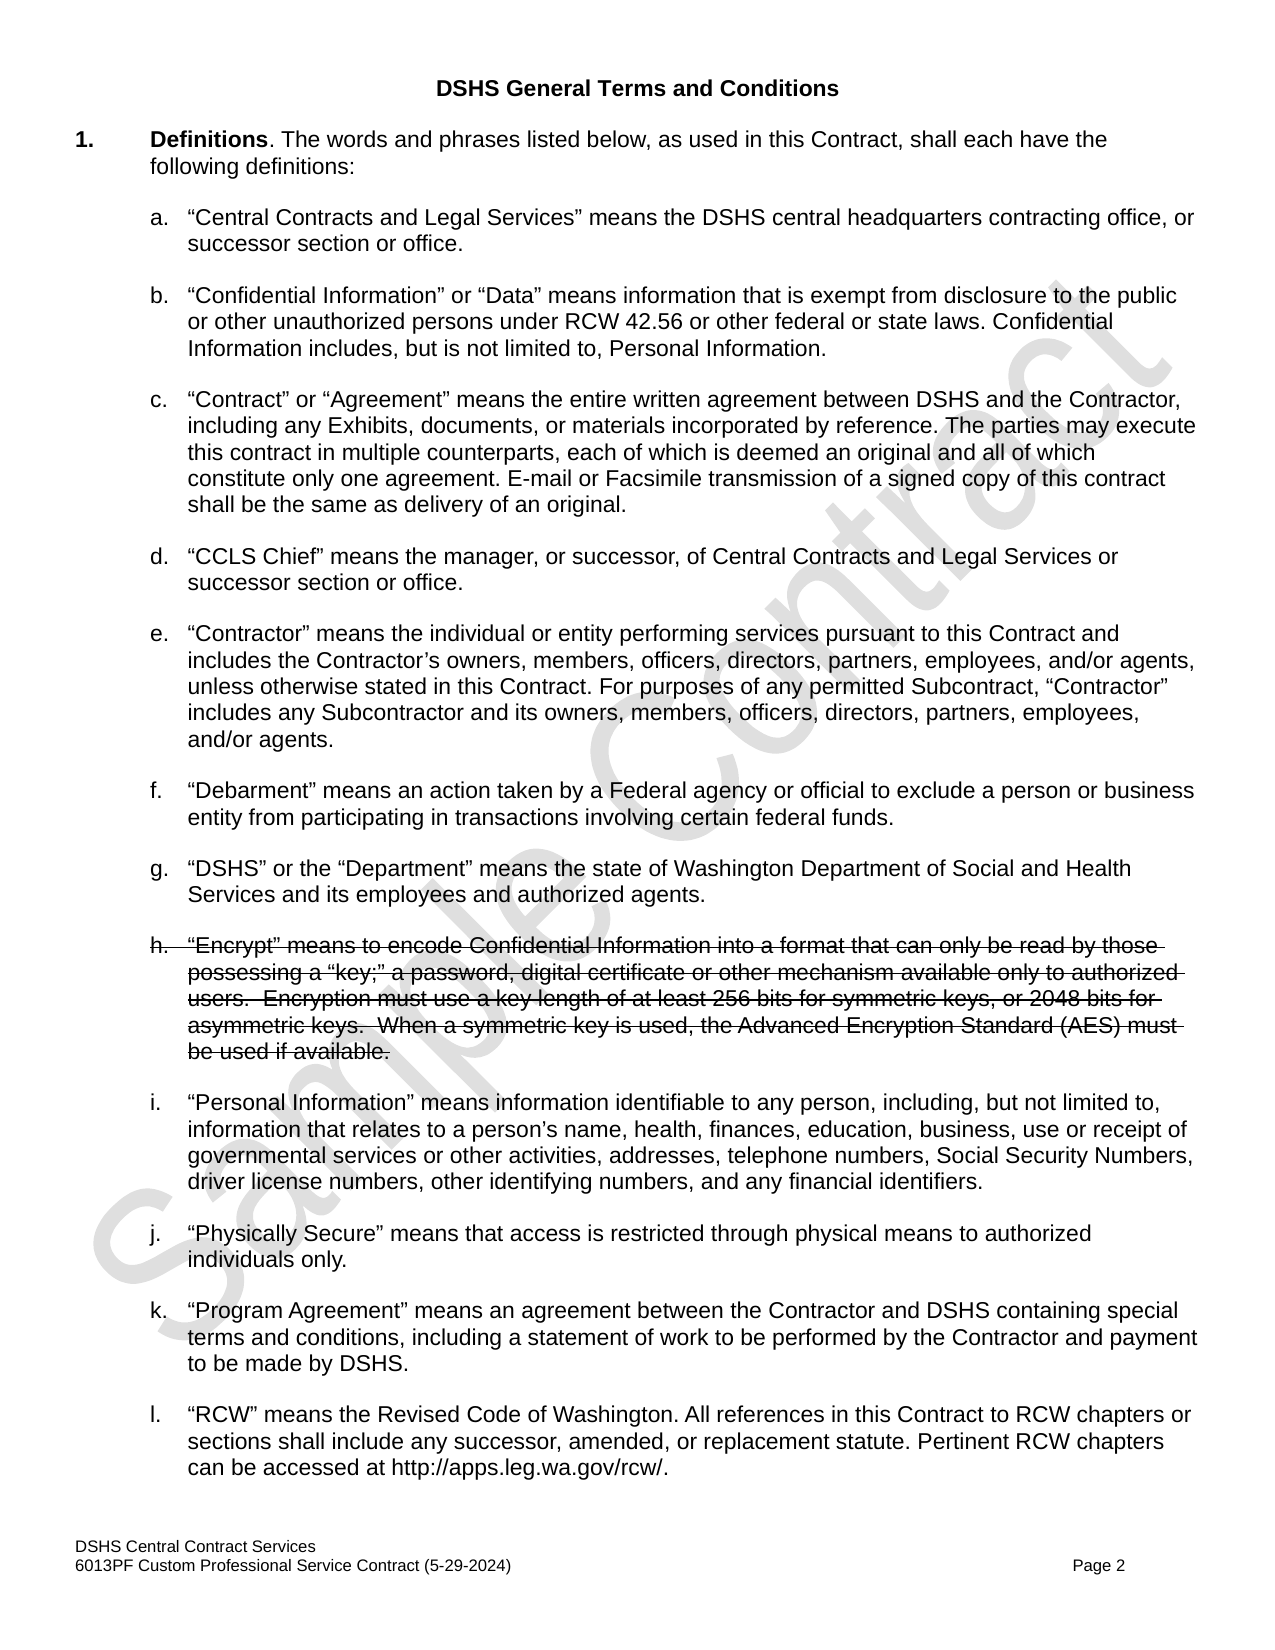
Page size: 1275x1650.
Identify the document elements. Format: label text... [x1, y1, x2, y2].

subtitle “Program Agreement” means an agreement between the Contractor and DSHS containing special terms and conditions, including a statement of work to be performed by the Contractor and payment to be made by DSHS. [150, 1297, 1200, 1376]
subtitle “Contract” or “Agreement” means the entire written agreement between DSHS and the Contractor, including any Exhibits, documents, or materials incorporated by reference. The parties may execute this contract in multiple counterparts, each of which is deemed an original and all of which constitute only one agreement. E-mail or Facsimile transmission of a signed copy of this contract shall be the same as delivery of an original. [150, 386, 1200, 518]
subtitle “Physically Secure” means that access is restricted through physical means to authorized individuals only. [150, 1220, 1200, 1272]
subtitle “Encrypt” means to encode Confidential Information into a format that can only be read by those possessing a “key;” a password, digital certificate or other mechanism available only to authorized users. Encryption must use a key length of at least 256 bits for symmetric keys, or 2048 bits for asymmetric keys. When a symmetric key is used, the Advanced Encryption Standard (AES) must be used if available. [150, 932, 1200, 1064]
subtitle “Contractor” means the individual or entity performing services pursuant to this Contract and includes the Contractor’s owners, members, officers, directors, partners, employees, and/or agents, unless otherwise stated in this Contract. For purposes of any permitted Subcontract, “Contractor” includes any Subcontractor and its owners, members, officers, directors, partners, employees, and/or agents. [150, 620, 1200, 752]
subtitle Definitions. The words and phrases listed below, as used in this Contract, shall each have the following definitions: [75, 126, 1200, 179]
subtitle “DSHS” or the “Department” means the state of Washington Department of Social and Health Services and its employees and authorized agents. [150, 855, 1200, 907]
subtitle “Central Contracts and Legal Services” means the DSHS central headquarters contracting office, or successor section or office. [150, 204, 1200, 257]
subtitle “RCW” means the Revised Code of Washington. All references in this Contract to RCW chapters or sections shall include any successor, amended, or replacement statute. Pertinent RCW chapters can be accessed at http://apps.leg.wa.gov/rcw/. [150, 1401, 1200, 1481]
subtitle “Confidential Information” or “Data” means information that is exempt from disclosure to the public or other unauthorized persons under RCW 42.56 or other federal or state laws. Confidential Information includes, but is not limited to, Personal Information. [150, 282, 1200, 361]
subtitle “CCLS Chief” means the manager, or successor, of Central Contracts and Legal Services or successor section or office. [150, 543, 1200, 595]
subtitle “Personal Information” means information identifiable to any person, including, but not limited to, information that relates to a person’s name, health, finances, education, business, use or receipt of governmental services or other activities, addresses, telephone numbers, Social Security Numbers, driver license numbers, other identifying numbers, and any financial identifiers. [150, 1089, 1200, 1195]
subtitle “Debarment” means an action taken by a Federal agency or official to exclude a person or business entity from participating in transactions involving certain federal funds. [150, 777, 1200, 830]
